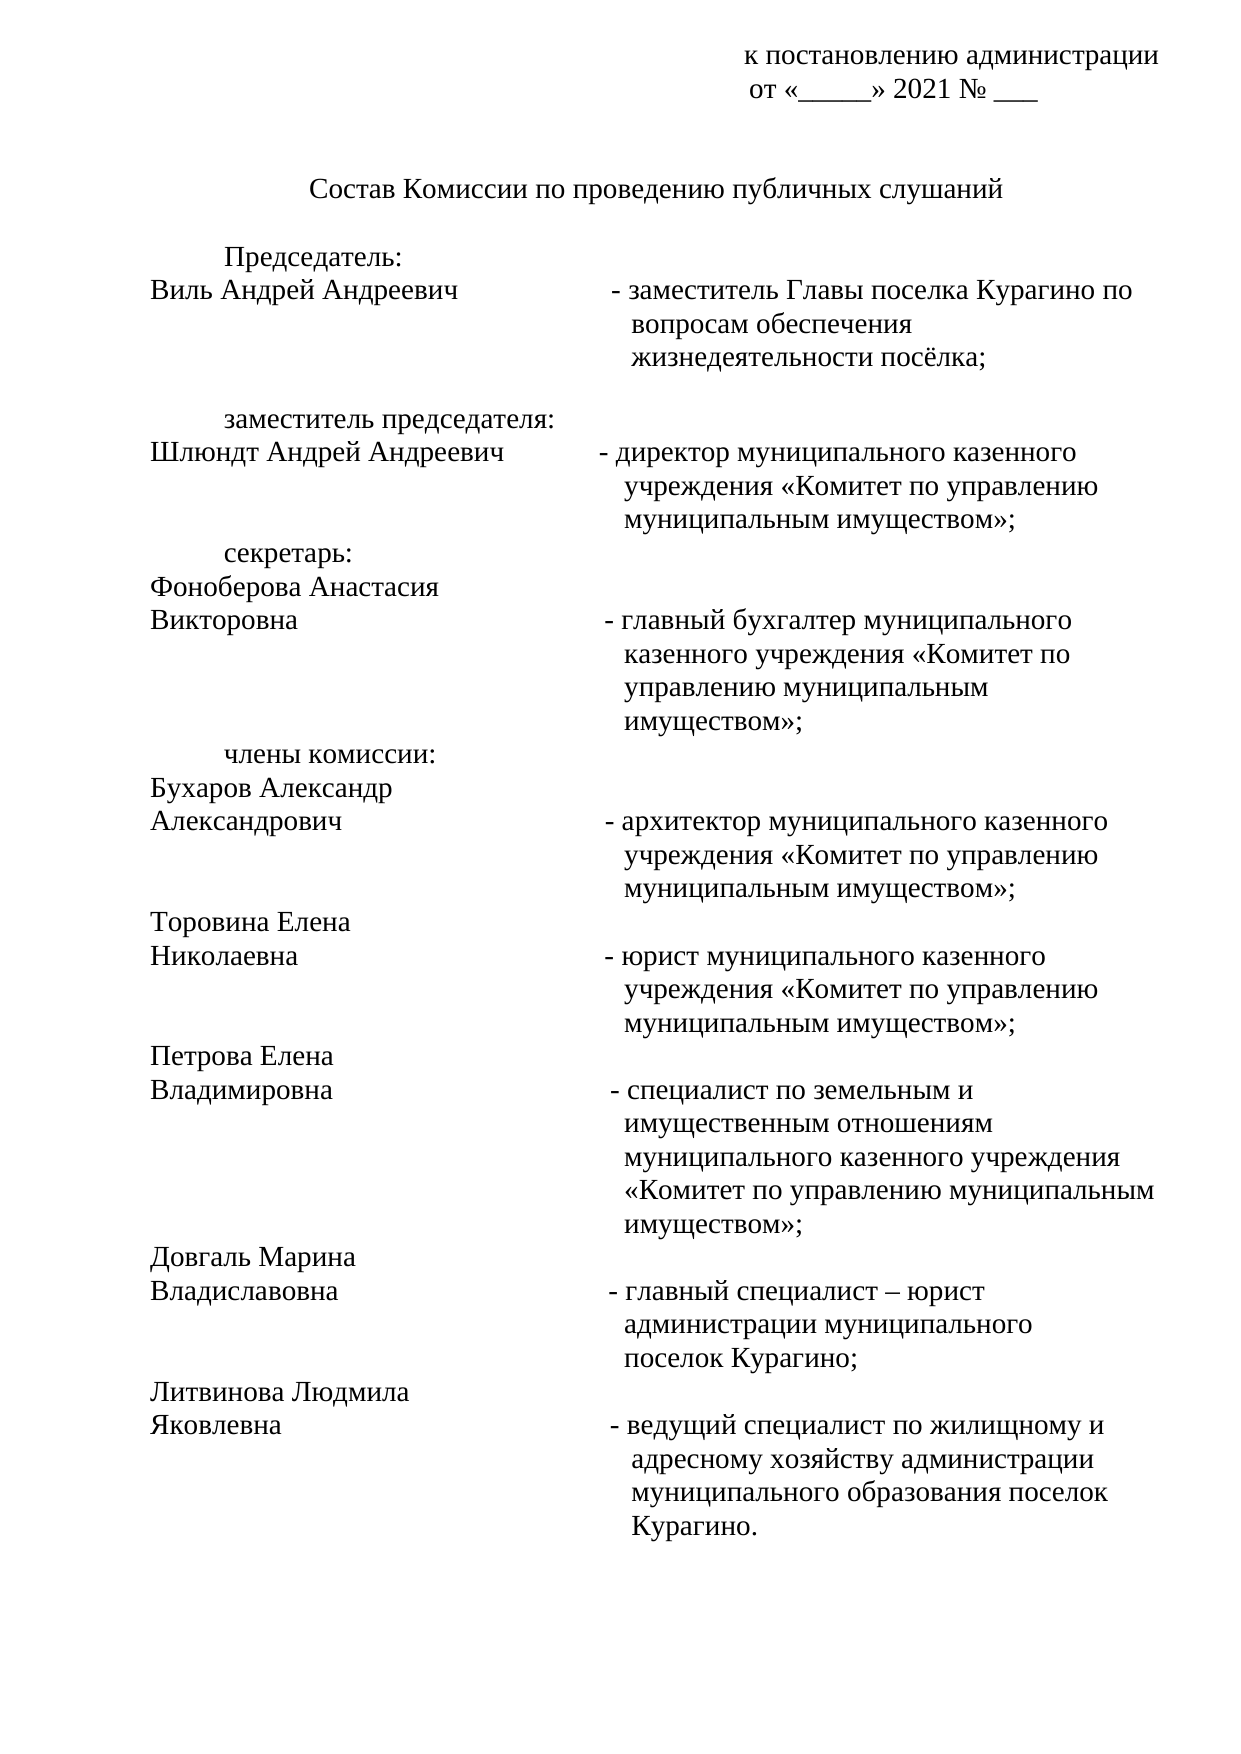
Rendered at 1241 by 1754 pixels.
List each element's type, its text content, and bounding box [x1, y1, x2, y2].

text поселок Курагино; [150, 1340, 1162, 1374]
text администрации муниципального [150, 1307, 1162, 1340]
text муниципальным имуществом»; [150, 871, 1162, 904]
text Курагино. [150, 1508, 1162, 1541]
text учреждения «Комитет по управлению [150, 837, 1162, 871]
text Бухаров Александр [150, 770, 1162, 803]
text муниципального образования поселок [150, 1474, 1162, 1508]
text «Комитет по управлению муниципальным [150, 1172, 1162, 1206]
text имуществом»; [150, 703, 1162, 736]
text муниципального казенного учреждения [150, 1139, 1162, 1172]
text от «_____» 2021 № ___ [150, 71, 1162, 104]
text Довгаль Марина [150, 1239, 1162, 1273]
text Владимировна - специалист по земельным и [150, 1072, 1162, 1105]
text к постановлению администрации [150, 37, 1162, 71]
text Яковлевна - ведущий специалист по жилищному и [150, 1407, 1162, 1441]
text Александрович - архитектор муниципального казенного [150, 803, 1162, 837]
text учреждения «Комитет по управлению [150, 468, 1162, 502]
text секретарь: [150, 535, 1162, 569]
text заместитель председателя: [150, 401, 1162, 434]
text казенного учреждения «Комитет по [150, 636, 1162, 669]
text Владиславовна - главный специалист – юрист [150, 1273, 1162, 1307]
text Фоноберова Анастасия [150, 569, 1162, 602]
text Состав Комиссии по проведению публичных слушаний [150, 172, 1162, 205]
text Петрова Елена [150, 1038, 1162, 1072]
text вопросам обеспечения [150, 306, 1162, 339]
text Торовина Елена [150, 904, 1162, 938]
text имущественным отношениям [150, 1105, 1162, 1139]
text муниципальным имуществом»; [150, 502, 1162, 535]
text управлению муниципальным [150, 669, 1162, 703]
text Викторовна - главный бухгалтер муниципального [150, 602, 1162, 636]
text Виль Андрей Андреевич - заместитель Главы поселка Курагино по [150, 272, 1162, 306]
text муниципальным имуществом»; [150, 1005, 1162, 1038]
text Николаевна - юрист муниципального казенного [150, 938, 1162, 971]
text члены комиссии: [150, 736, 1162, 770]
text учреждения «Комитет по управлению [150, 971, 1162, 1005]
text Председатель: [224, 239, 1162, 272]
text адресному хозяйству администрации [150, 1441, 1162, 1474]
text имуществом»; [150, 1206, 1162, 1239]
text Литвинова Людмила [150, 1374, 1162, 1407]
text Шлюндт Андрей Андреевич - директор муниципального казенного [150, 434, 1162, 468]
text жизнедеятельности посёлка; [150, 339, 1162, 373]
